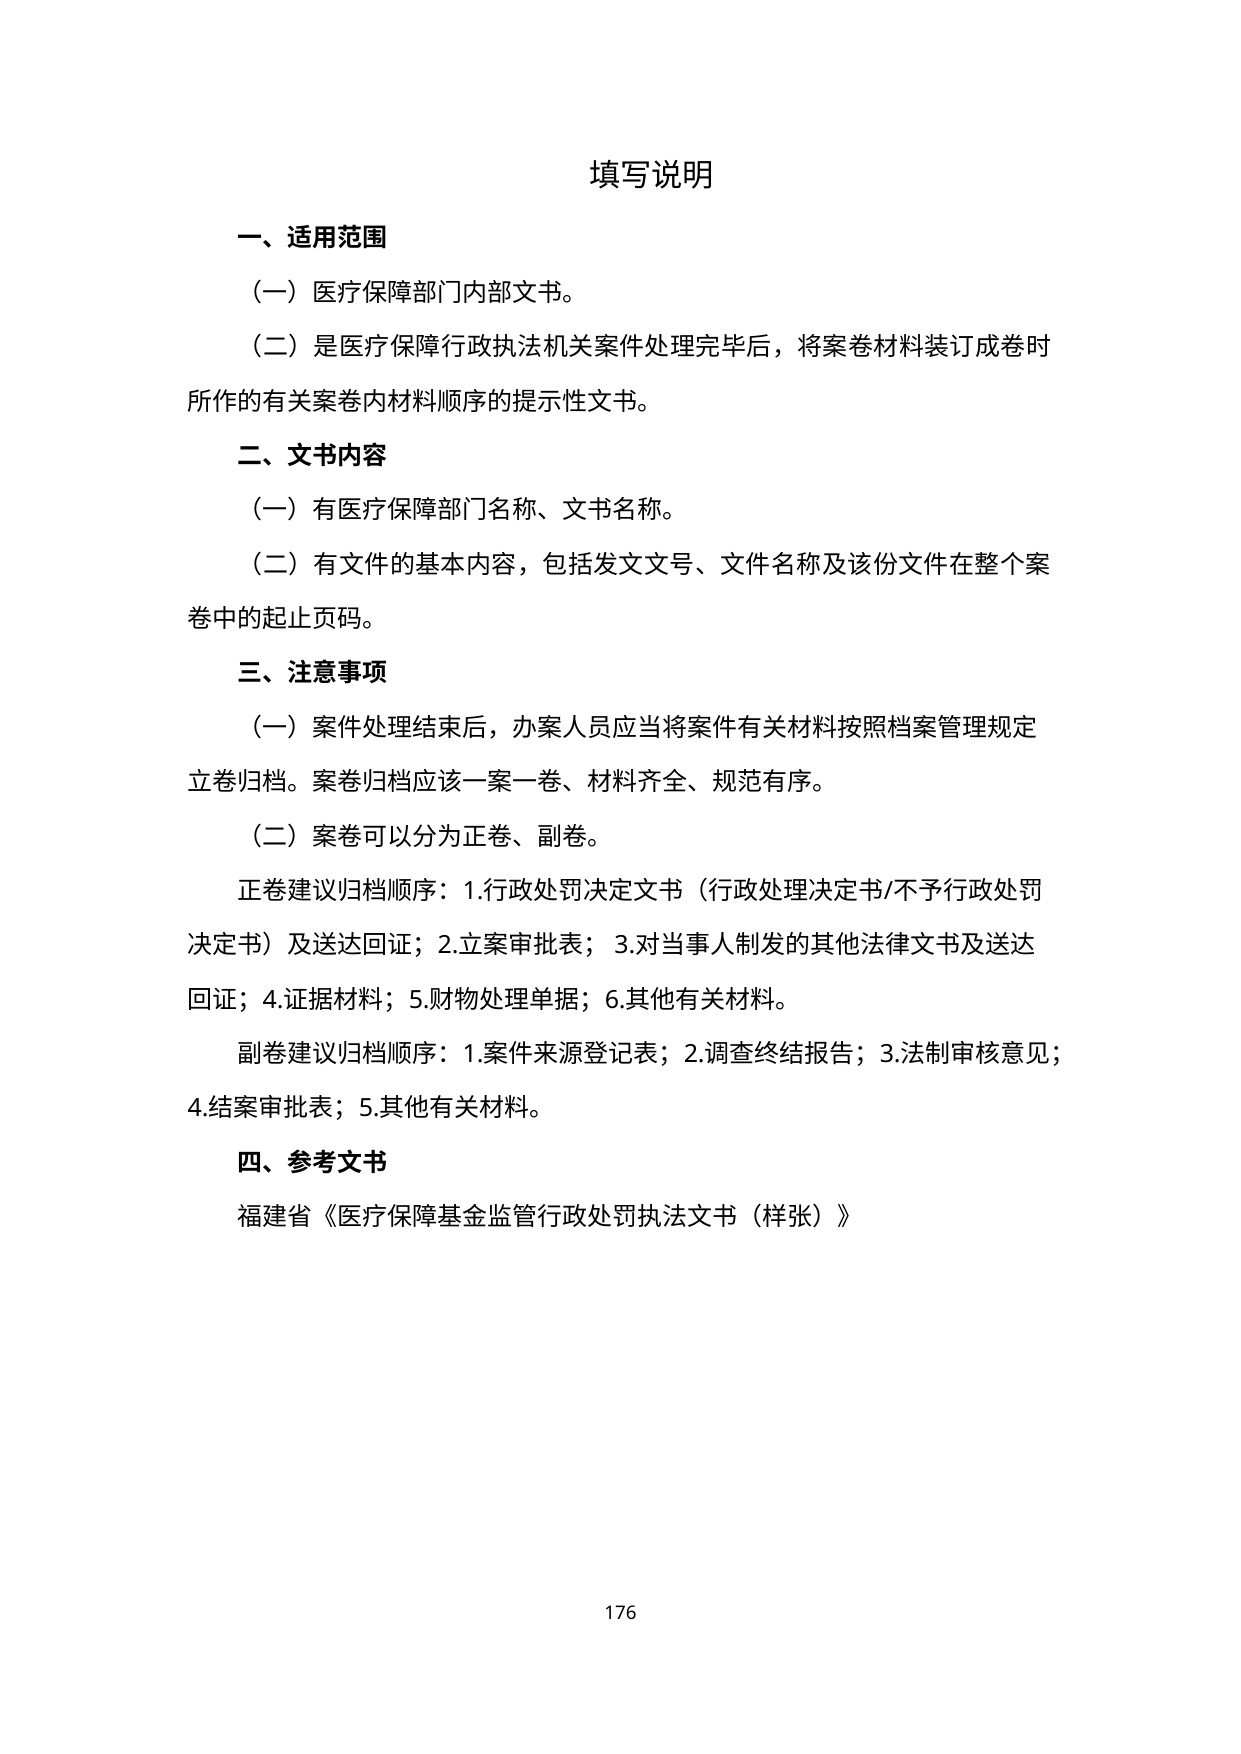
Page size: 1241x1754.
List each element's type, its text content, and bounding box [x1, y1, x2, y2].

text （一）有医疗保障部门名称、文书名称。 [187, 490, 1053, 526]
text 一、适用范围 [187, 218, 1053, 254]
text （一）医疗保障部门内部文书。 [187, 272, 1053, 308]
text （一）案件处理结束后，办案人员应当将案件有关材料按照档案管理规定立卷归档。案卷归档应该一案一卷、材料齐全、规范有序。 [187, 707, 1053, 798]
text （二）是医疗保障行政执法机关案件处理完毕后，将案卷材料装订成卷时所作的有关案卷内材料顺序的提示性文书。 [187, 327, 1053, 417]
text 副卷建议归档顺序：1.案件来源登记表；2.调查终结报告；3.法制审核意见；4.结案审批表；5.其他有关材料。 [187, 1033, 1053, 1124]
text （二）案卷可以分为正卷、副卷。 [187, 816, 1053, 852]
text 福建省《医疗保障基金监管行政处罚执法文书（样张）》 [187, 1197, 1053, 1233]
text 填写说明 [187, 150, 1053, 195]
text （二）有文件的基本内容，包括发文文号、文件名称及该份文件在整个案卷中的起止页码。 [187, 544, 1053, 635]
text 三、注意事项 [187, 653, 1053, 689]
text 四、参考文书 [187, 1142, 1053, 1178]
text 正卷建议归档顺序：1.行政处罚决定文书（行政处理决定书/不予行政处罚决定书）及送达回证；2.立案审批表； 3.对当事人制发的其他法律文书及送达回证；4.证据材料；5.财物处理单据；6.其他有关材料。 [187, 870, 1053, 1015]
text 二、文书内容 [187, 435, 1053, 472]
